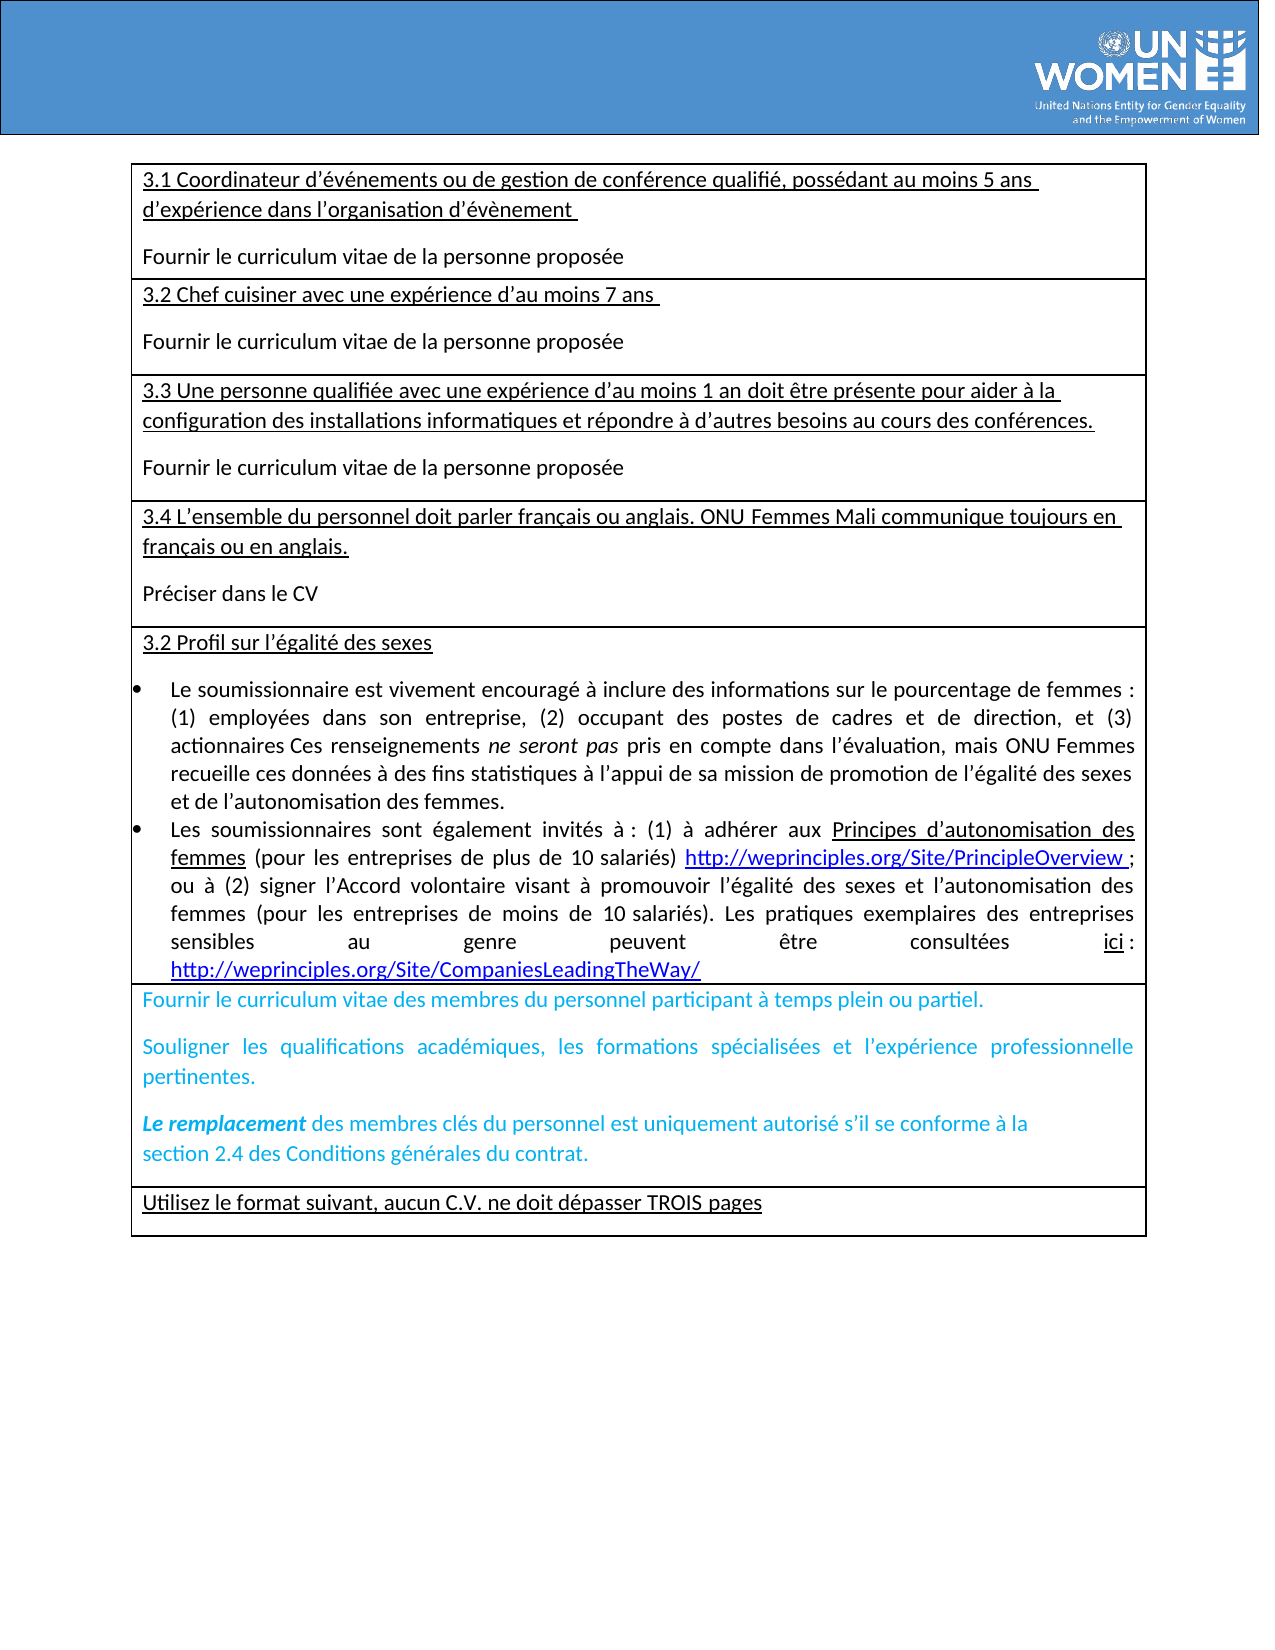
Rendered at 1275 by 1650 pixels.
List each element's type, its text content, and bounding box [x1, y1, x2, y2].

table_cell 3.1 Coordinateur d’événements ou de gestion de conférence qualifié, possédant au moins 5 ans d’expérience dans l’organisation d’évènement Fournir le curriculum vitae de la personne proposée [132, 165, 1145, 278]
table_cell Fournir le curriculum vitae des membres du personnel participant à temps plein ou partiel. Souligner les qualifications académiques, les formations spécialisées et l’expérience professionnelle pertinentes. Le remplacement des membres clés du personnel est uniquement autorisé s’il se conforme à la section 2.4 des Conditions générales du contrat. [132, 985, 1145, 1186]
table_cell 3.2 Profil sur l’égalité des sexes Le soumissionnaire est vivement encouragé à inclure des informations sur le pourcentage de femmes : (1) employées dans son entreprise, (2) occupant des postes de cadres et de direction, et (3) actionnaires Ces renseignements ne seront pas pris en compte dans l’évaluation, mais ONU Femmes recueille ces données à des fins statistiques à l’appui de sa mission de promotion de l’égalité des sexes et de l’autonomisation des femmes. Les soumissionnaires sont également invités à : (1) à adhérer aux Principes d’autonomisation des femmes (pour les entreprises de plus de 10 salariés) http://weprinciples.org/Site/PrincipleOverview ; ou à (2) signer l’Accord volontaire visant à promouvoir l’égalité des sexes et l’autonomisation des femmes (pour les entreprises de moins de 10 salariés). Les pratiques exemplaires des entreprises sensibles au genre peuvent être consultées ici : http://weprinciples.org/Site/CompaniesLeadingTheWay/ [132, 628, 1145, 983]
table_cell 3.3 Une personne qualifiée avec une expérience d’au moins 1 an doit être présente pour aider à la configuration des installations informatiques et répondre à d’autres besoins au cours des conférences. Fournir le curriculum vitae de la personne proposée [132, 376, 1145, 500]
table_cell 3.2 Chef cuisiner avec une expérience d’au moins 7 ans Fournir le curriculum vitae de la personne proposée [132, 280, 1145, 374]
table_cell Utilisez le format suivant, aucun C.V. ne doit dépasser TROIS pages [132, 1188, 1145, 1235]
picture [1028, 29, 1248, 134]
table_cell 3.4 L’ensemble du personnel doit parler français ou anglais. ONU Femmes Mali communique toujours en français ou en anglais. Préciser dans le CV [132, 502, 1145, 626]
